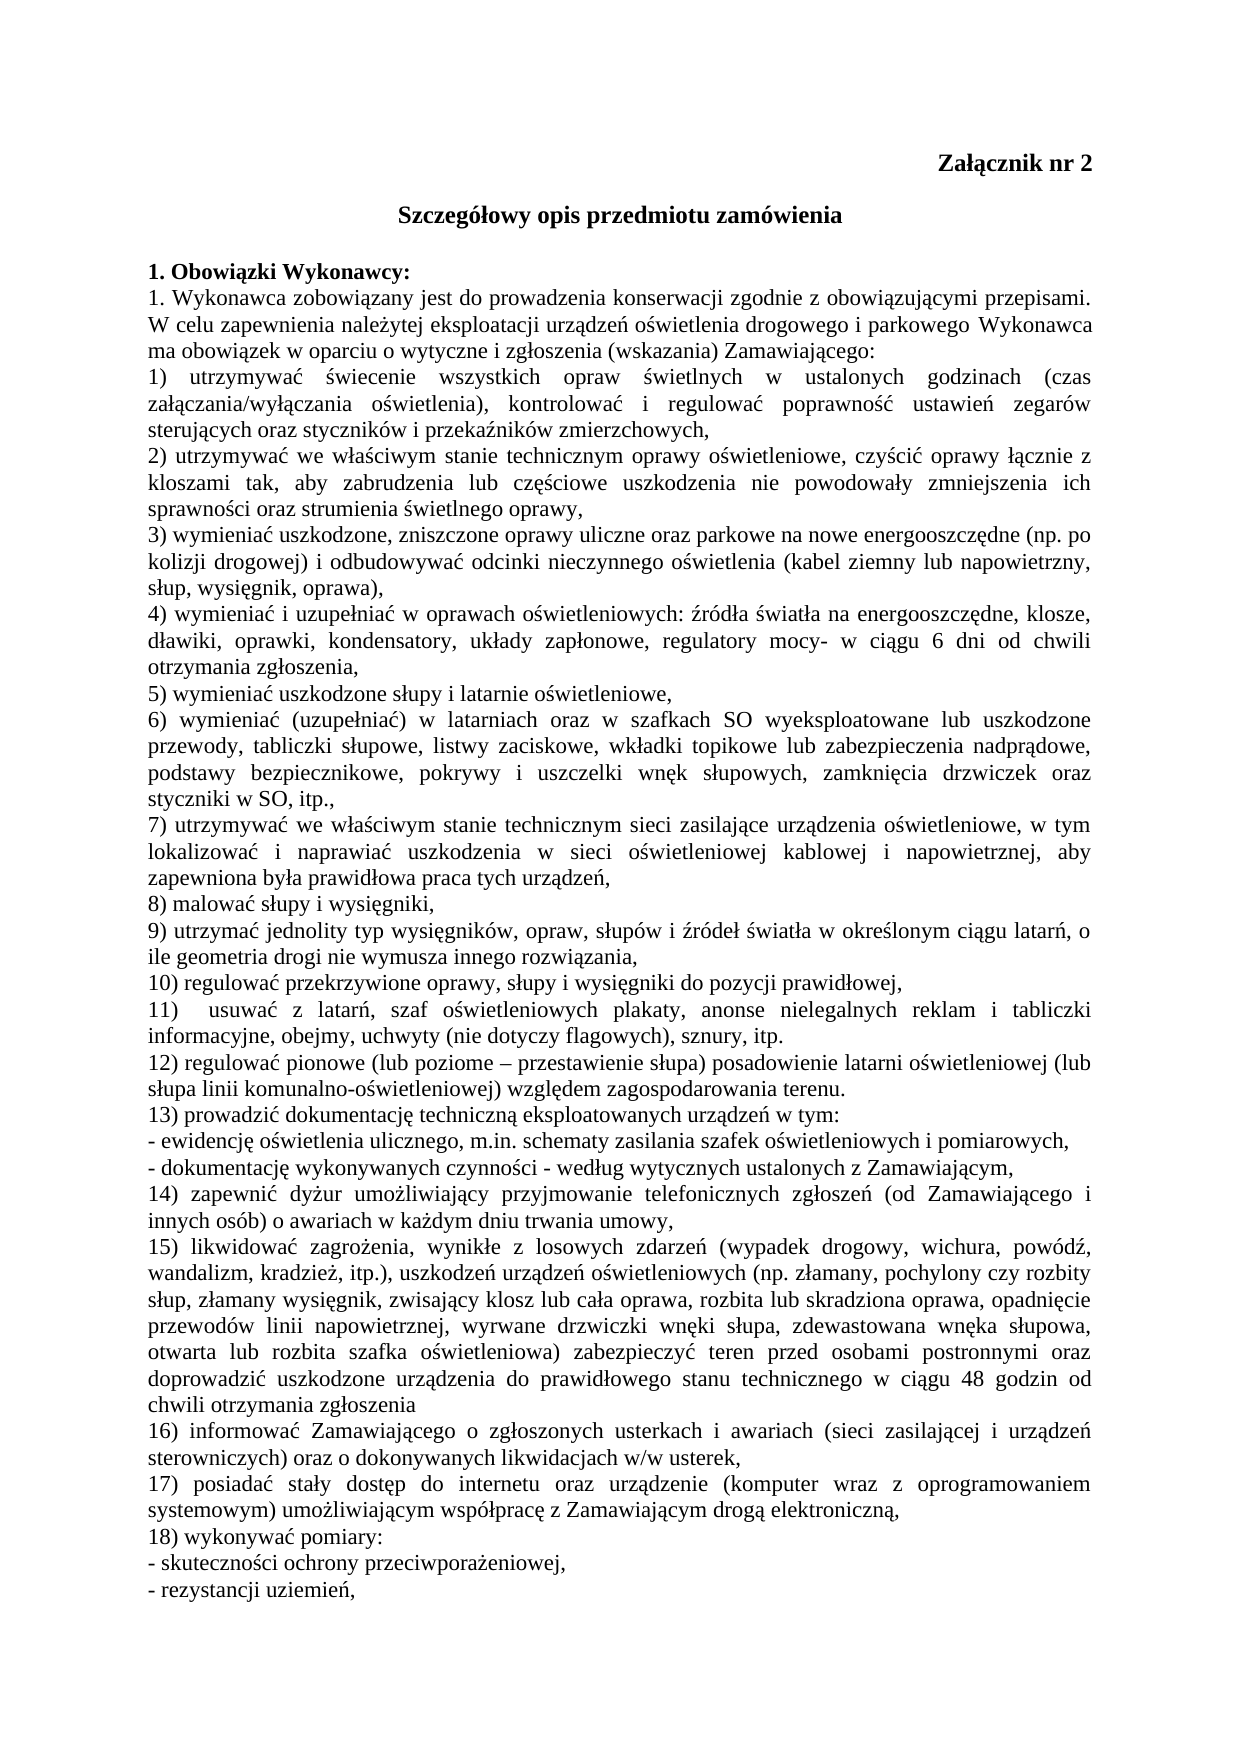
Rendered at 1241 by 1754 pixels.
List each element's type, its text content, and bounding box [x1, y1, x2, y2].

text 7) utrzymywać we właściwym stanie technicznym sieci zasilające urządzenia oświetleniowe, w tym lokalizować i naprawiać uszkodzenia w sieci oświetleniowej kablowej i napowietrznej, aby zapewniona była prawidłowa praca tych urządzeń, [148, 811, 1093, 890]
text 1. Obowiązki Wykonawcy: [148, 258, 1093, 284]
text 13) prowadzić dokumentację techniczną eksploatowanych urządzeń w tym: [148, 1101, 1093, 1128]
text Szczegółowy opis przedmiotu zamówienia [148, 200, 1093, 229]
text 16) informować Zamawiającego o zgłoszonych usterkach i awariach (sieci zasilającej i urządzeń sterowniczych) oraz o dokonywanych likwidacjach w/w usterek, [148, 1417, 1093, 1470]
text 6) wymieniać (uzupełniać) w latarniach oraz w szafkach SO wyeksploatowane lub uszkodzone przewody, tabliczki słupowe, listwy zaciskowe, wkładki topikowe lub zabezpieczenia nadprądowe, podstawy bezpiecznikowe, pokrywy i uszczelki wnęk słupowych, zamknięcia drzwiczek oraz styczniki w SO, itp., [148, 706, 1093, 811]
text 12) regulować pionowe (lub poziome – przestawienie słupa) posadowienie latarni oświetleniowej (lub słupa linii komunalno-oświetleniowej) względem zagospodarowania terenu. [148, 1048, 1093, 1101]
text 14) zapewnić dyżur umożliwiający przyjmowanie telefonicznych zgłoszeń (od Zamawiającego i innych osób) o awariach w każdym dniu trwania umowy, [148, 1180, 1093, 1233]
text 9) utrzymać jednolity typ wysięgników, opraw, słupów i źródeł światła w określonym ciągu latarń, o ile geometria drogi nie wymusza innego rozwiązania, [148, 917, 1093, 969]
text Załącznik nr 2 [148, 148, 1093, 176]
text 1) utrzymywać świecenie wszystkich opraw świetlnych w ustalonych godzinach (czas załączania/wyłączania oświetlenia), kontrolować i regulować poprawność ustawień zegarów sterujących oraz styczników i przekaźników zmierzchowych, [148, 363, 1093, 442]
text 15) likwidować zagrożenia, wynikłe z losowych zdarzeń (wypadek drogowy, wichura, powódź, wandalizm, kradzież, itp.), uszkodzeń urządzeń oświetleniowych (np. złamany, pochylony czy rozbity słup, złamany wysięgnik, zwisający klosz lub cała oprawa, rozbita lub skradziona oprawa, opadnięcie przewodów linii napowietrznej, wyrwane drzwiczki wnęki słupa, zdewastowana wnęka słupowa, otwarta lub rozbita szafka oświetleniowa) zabezpieczyć teren przed osobami postronnymi oraz doprowadzić uszkodzone urządzenia do prawidłowego stanu technicznego w ciągu 48 godzin od chwili otrzymania zgłoszenia [148, 1233, 1093, 1417]
text 2) utrzymywać we właściwym stanie technicznym oprawy oświetleniowe, czyścić oprawy łącznie z kloszami tak, aby zabrudzenia lub częściowe uszkodzenia nie powodowały zmniejszenia ich sprawności oraz strumienia świetlnego oprawy, [148, 442, 1093, 521]
text - rezystancji uziemień, [148, 1576, 1093, 1602]
text 1. Wykonawca zobowiązany jest do prowadzenia konserwacji zgodnie z obowiązującymi przepisami. W celu zapewnienia należytej eksploatacji urządzeń oświetlenia drogowego i parkowego Wykonawca ma obowiązek w oparciu o wytyczne i zgłoszenia (wskazania) Zamawiającego: [148, 284, 1093, 363]
text 4) wymieniać i uzupełniać w oprawach oświetleniowych: źródła światła na energooszczędne, klosze, dławiki, oprawki, kondensatory, układy zapłonowe, regulatory mocy- w ciągu 6 dni od chwili otrzymania zgłoszenia, [148, 601, 1093, 679]
text 10) regulować przekrzywione oprawy, słupy i wysięgniki do pozycji prawidłowej, [148, 969, 1093, 996]
text 17) posiadać stały dostęp do internetu oraz urządzenie (komputer wraz z oprogramowaniem systemowym) umożliwiającym współpracę z Zamawiającym drogą elektroniczną, [148, 1470, 1093, 1523]
text 5) wymieniać uszkodzone słupy i latarnie oświetleniowe, [148, 679, 1093, 706]
text 3) wymieniać uszkodzone, zniszczone oprawy uliczne oraz parkowe na nowe energooszczędne (np. po kolizji drogowej) i odbudowywać odcinki nieczynnego oświetlenia (kabel ziemny lub napowietrzny, słup, wysięgnik, oprawa), [148, 521, 1093, 601]
text 18) wykonywać pomiary: - skuteczności ochrony przeciwporażeniowej, [148, 1523, 1093, 1576]
text - ewidencję oświetlenia ulicznego, m.in. schematy zasilania szafek oświetleniowych i pomiarowych, [148, 1128, 1093, 1154]
text 11) usuwać z latarń, szaf oświetleniowych plakaty, anonse nielegalnych reklam i tabliczki informacyjne, obejmy, uchwyty (nie dotyczy flagowych), sznury, itp. [148, 996, 1093, 1048]
text 8) malować słupy i wysięgniki, [148, 890, 1093, 917]
text - dokumentację wykonywanych czynności - według wytycznych ustalonych z Zamawiającym, [148, 1154, 1093, 1180]
